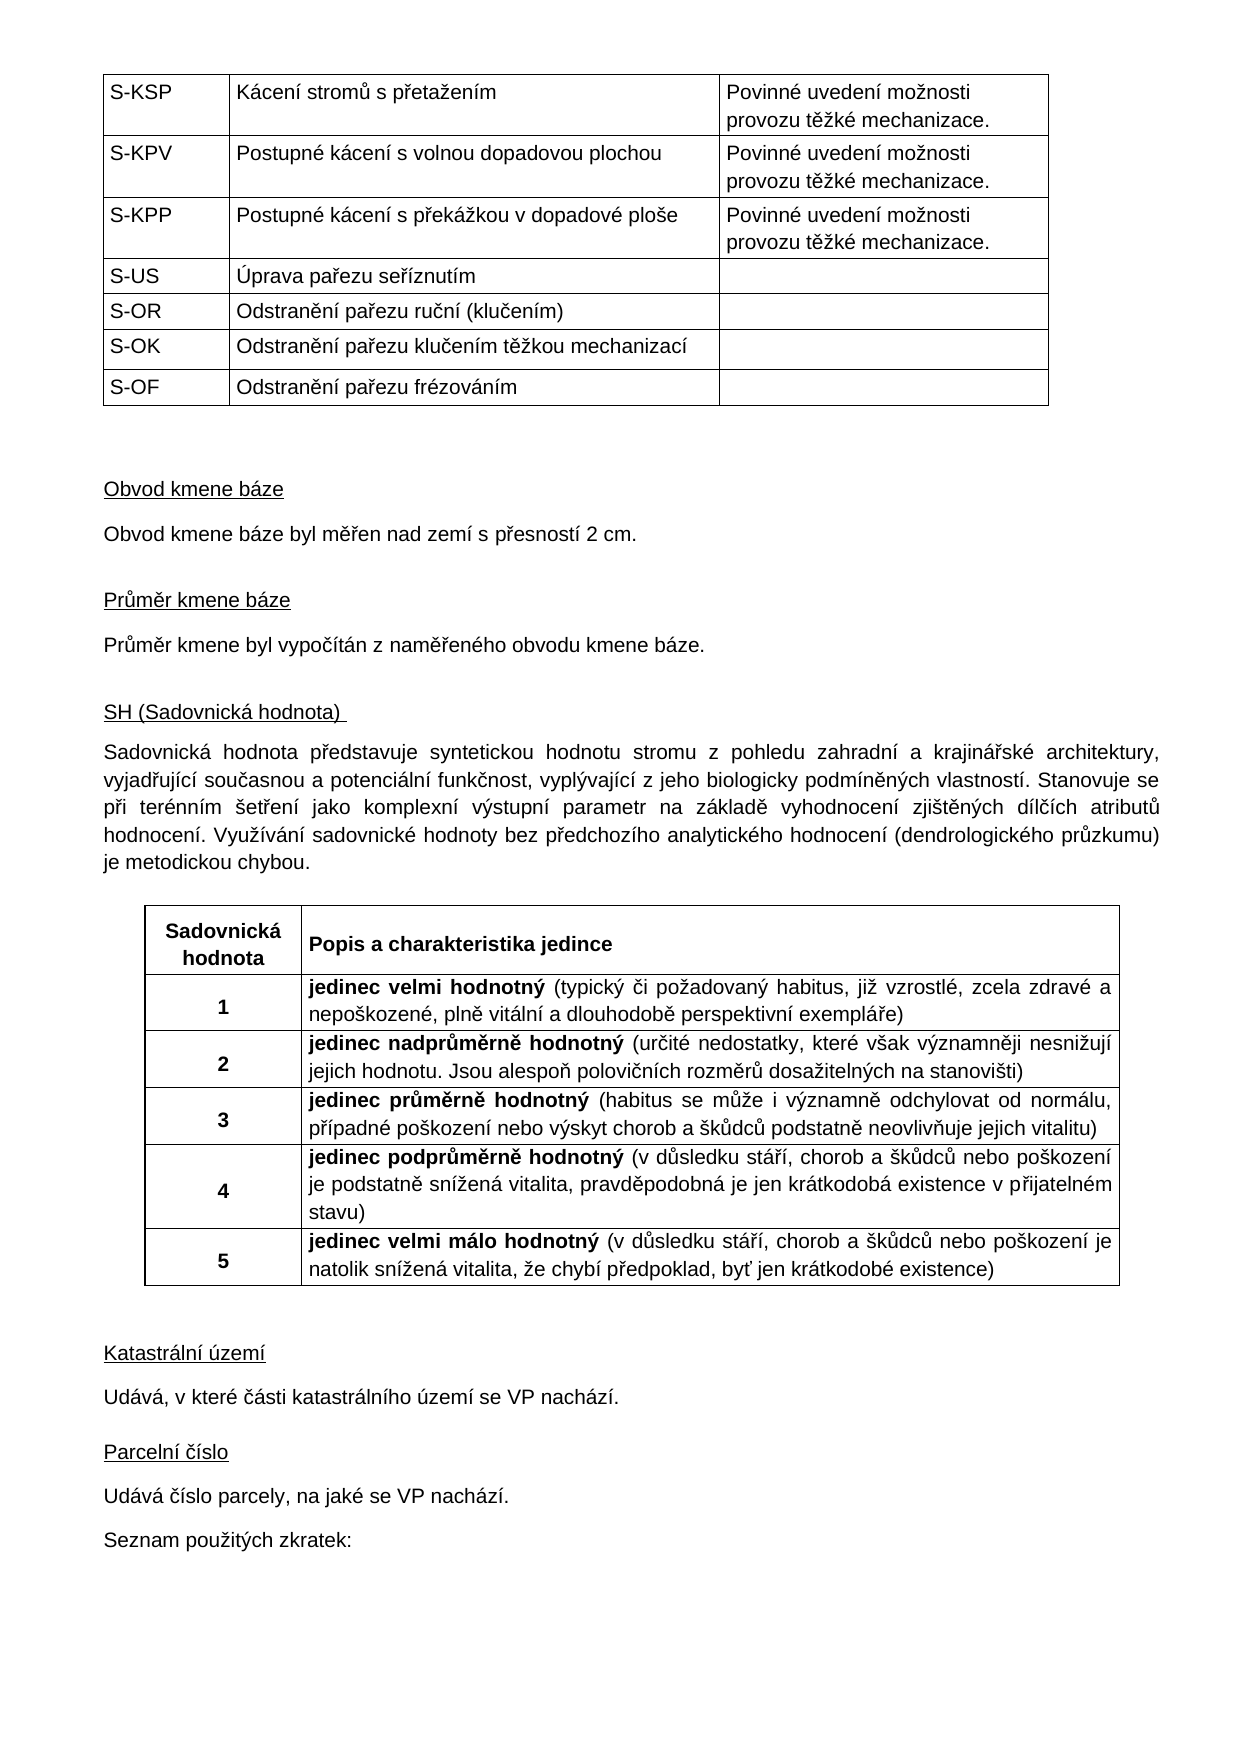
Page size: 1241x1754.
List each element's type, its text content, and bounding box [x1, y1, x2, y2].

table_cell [720, 136, 1048, 197]
table_cell Odstranění pařezu klučením těžkou mechanizací [230, 330, 719, 369]
table_cell 4 [146, 1145, 301, 1228]
text Udává, v které části katastrálního území se VP nachází. [103, 1385, 1161, 1409]
table_cell Odstranění pařezu ruční (klučením) [230, 294, 719, 328]
table_cell Odstranění pařezu frézováním [230, 370, 719, 404]
table_cell S-KPP [104, 198, 229, 258]
text Parcelní číslo [103, 1440, 1161, 1464]
table_cell jedinec velmi málo hodnotný (v důsledku stáří, chorob a škůdců nebo poškození je natolik snížená vitalita, že chybí předpoklad, byť jen krátkodobé existence) [302, 1229, 1119, 1285]
table_cell S-KPV [104, 136, 229, 197]
table_cell Postupné kácení s volnou dopadovou plochou [230, 136, 719, 197]
text Sadovnická hodnota představuje syntetickou hodnotu stromu z pohledu zahradní a krajinářské architektury, vyjadřující současnou a potenciální funkčnost, vyplývající z jeho biologicky podmíněných vlastností. Stanovuje se při terénním šetření jako komplexní výstupní parametr na základě vyhodnocení zjištěných dílčích atributů hodnocení. Využívání sadovnické hodnoty bez předchozího analytického hodnocení (dendrologického průzkumu) je metodickou chybou. [103, 740, 1161, 874]
table_cell [720, 259, 1048, 293]
table_cell jedinec nadprůměrně hodnotný (určité nedostatky, které však významněji nesnižují jejich hodnotu. Jsou alespoň polovičních rozměrů dosažitelných na stanovišti) [302, 1031, 1119, 1087]
table_cell 3 [146, 1088, 301, 1144]
text Obvod kmene báze byl měřen nad zemí s přesností 2 cm. [103, 521, 1161, 545]
table_cell jedinec velmi hodnotný (typický či požadovaný habitus, již vzrostlé, zcela zdravé a nepoškozené, plně vitální a dlouhodobě perspektivní exempláře) [302, 975, 1119, 1030]
table_header Sadovnická hodnota [146, 906, 301, 973]
table_cell S-OF [104, 370, 229, 404]
table_cell jedinec podprůměrně hodnotný (v důsledku stáří, chorob a škůdců nebo poškození je podstatně snížená vitalita, pravděpodobná je jen krátkodobá existence v přijatelném stavu) [302, 1145, 1119, 1228]
table_cell [720, 370, 1048, 404]
text Průměr kmene báze [103, 588, 1161, 612]
table_cell S-OK [104, 330, 229, 369]
table_cell jedinec průměrně hodnotný (habitus se může i významně odchylovat od normálu, případné poškození nebo výskyt chorob a škůdců podstatně neovlivňuje jejich vitalitu) [302, 1088, 1119, 1144]
table_cell [720, 294, 1048, 328]
table_cell 1 [146, 975, 301, 1030]
text Udává číslo parcely, na jaké se VP nachází. [103, 1484, 1161, 1508]
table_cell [720, 75, 1048, 135]
table_cell 2 [146, 1031, 301, 1087]
table_cell Kácení stromů s přetažením [230, 75, 719, 135]
text Obvod kmene báze [103, 477, 1161, 501]
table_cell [720, 198, 1048, 258]
table_cell S-KSP [104, 75, 229, 135]
text Katastrální území [103, 1341, 1161, 1365]
text Seznam použitých zkratek: [103, 1528, 1161, 1552]
table_cell 5 [146, 1229, 301, 1285]
text Průměr kmene byl vypočítán z naměřeného obvodu kmene báze. [103, 632, 1161, 656]
table_header Popis a charakteristika jedince [302, 906, 1119, 973]
text SH (Sadovnická hodnota) [103, 700, 1161, 724]
table_cell Úprava pařezu seříznutím [230, 259, 719, 293]
table_cell S-OR [104, 294, 229, 328]
table_cell [720, 330, 1048, 369]
table_cell S-US [104, 259, 229, 293]
table_cell Postupné kácení s překážkou v dopadové ploše [230, 198, 719, 258]
